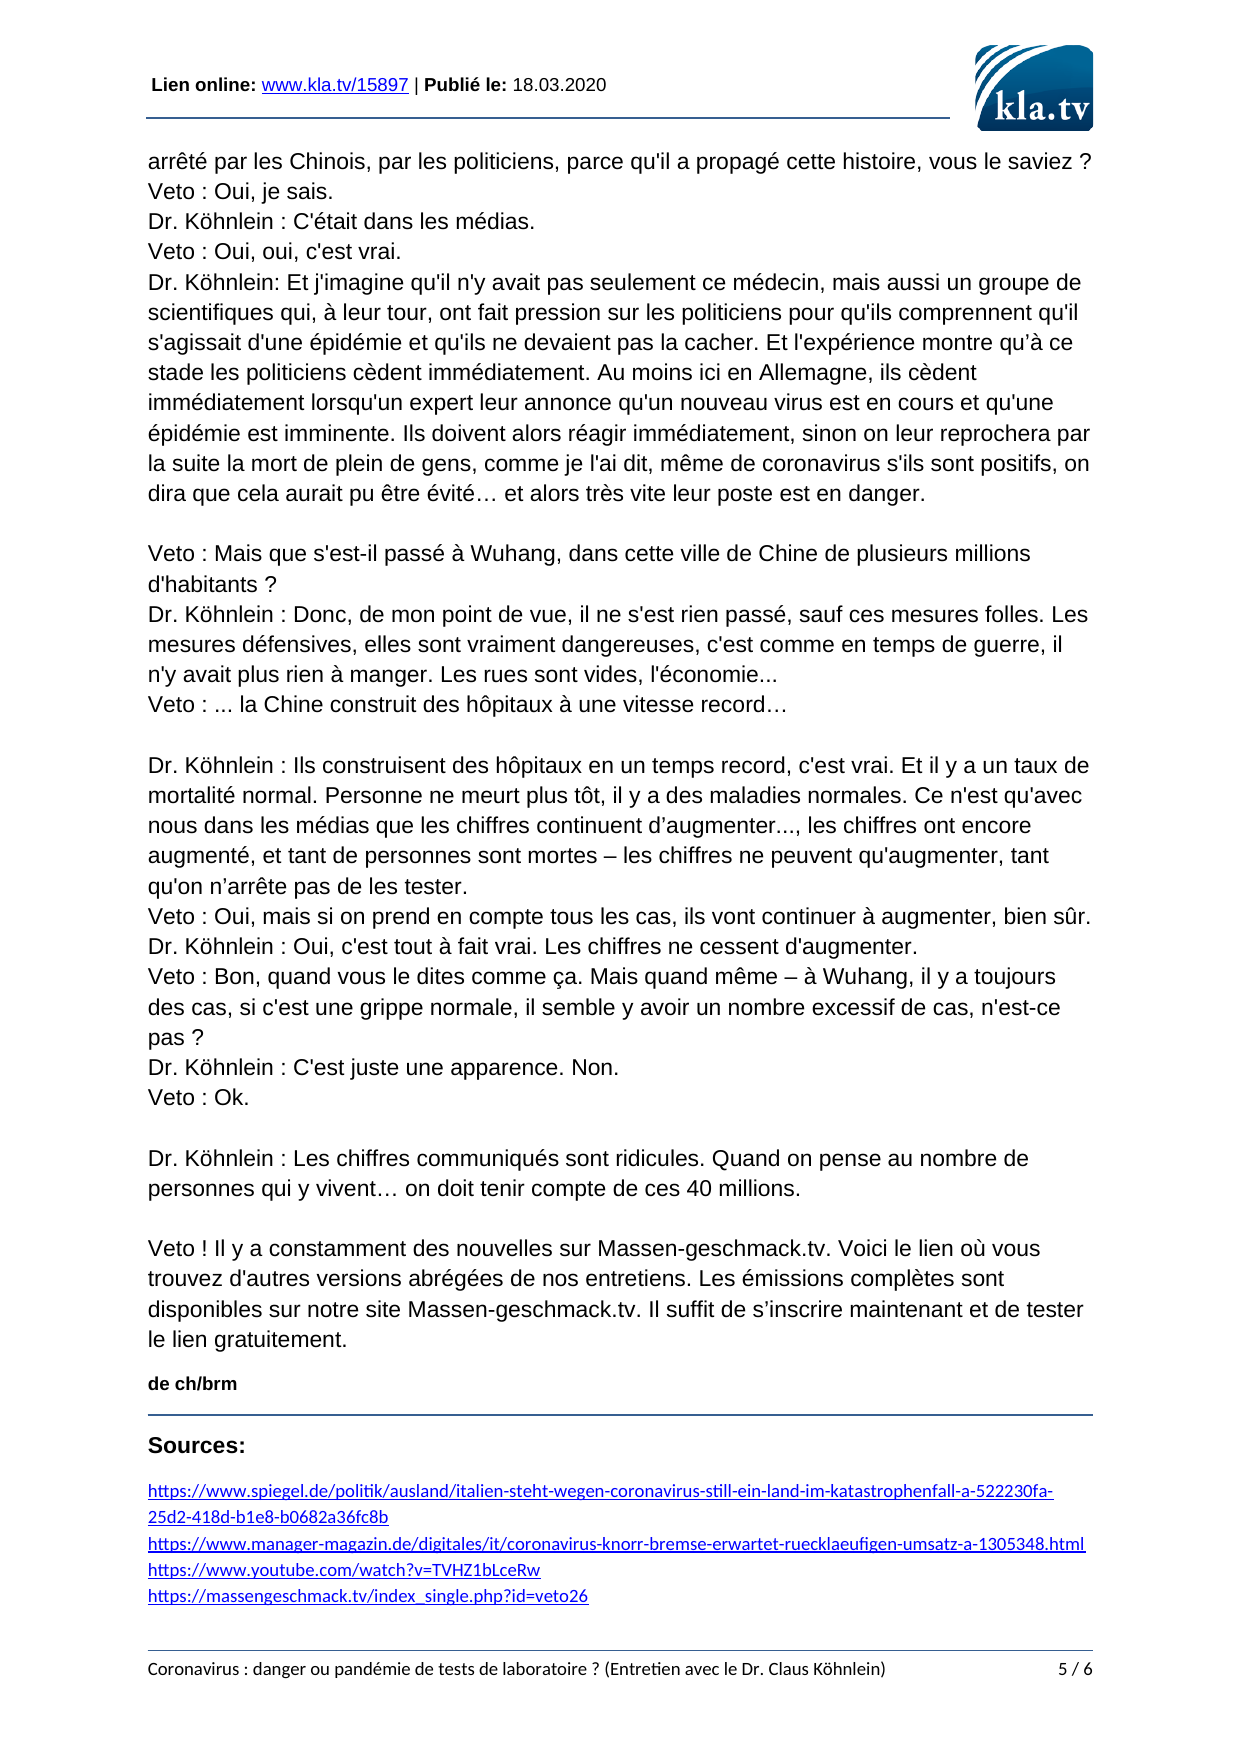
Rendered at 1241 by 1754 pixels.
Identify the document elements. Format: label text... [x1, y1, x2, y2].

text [148, 148, 1093, 1352]
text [148, 1479, 1093, 1607]
text de ch/brm [148, 1373, 1093, 1394]
text Sources: [148, 1416, 1093, 1459]
